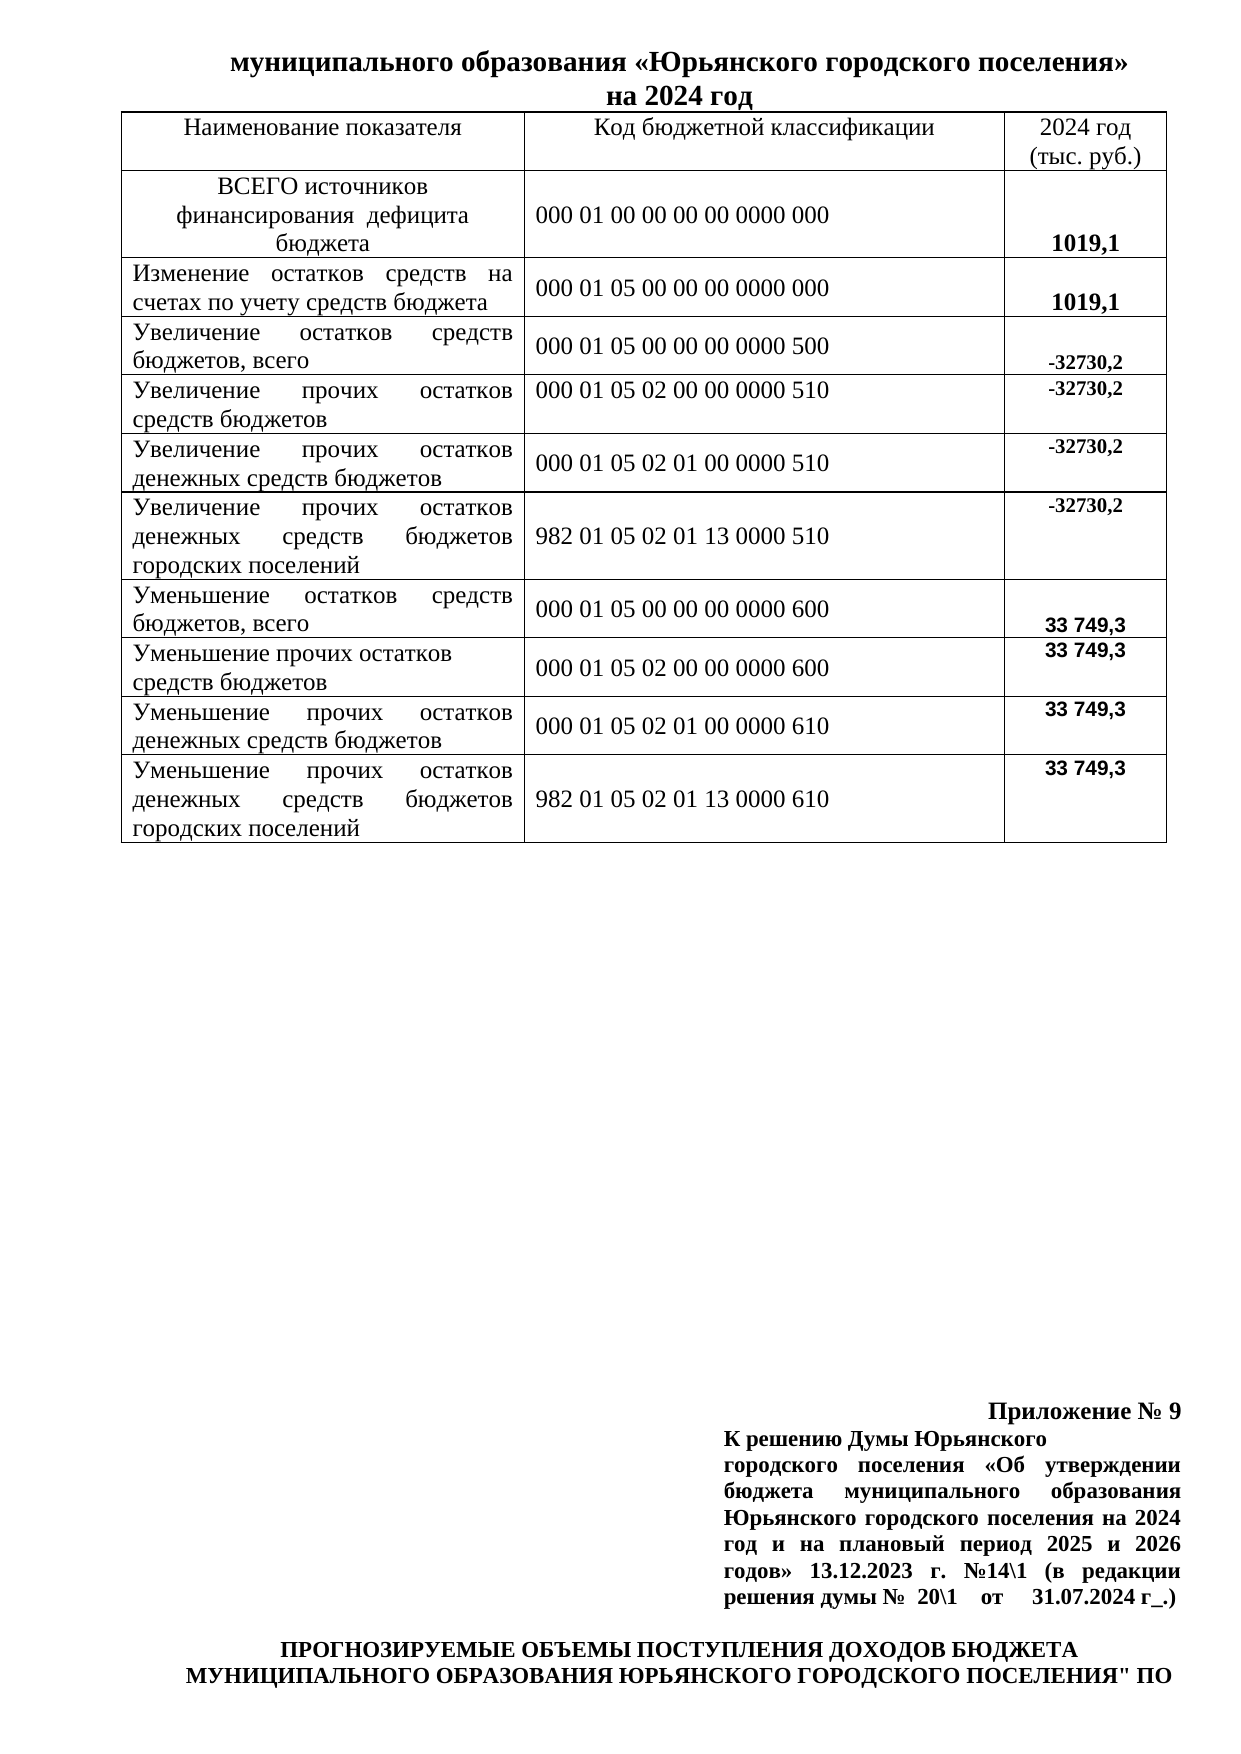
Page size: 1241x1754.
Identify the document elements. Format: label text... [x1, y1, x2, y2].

text Приложение № 9 [177, 1396, 1181, 1425]
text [177, 1636, 1181, 1688]
table_cell Увеличение прочих остатков денежных средств бюджетов [122, 434, 524, 491]
text на 2024 год [177, 78, 1181, 111]
table_cell Уменьшение прочих остатков денежных средств бюджетов [122, 697, 524, 754]
table_cell -32730,2 [1005, 434, 1166, 491]
table_cell ВСЕГО источников финансирования дефицита бюджета [122, 171, 524, 257]
table_cell 982 01 05 02 01 13 0000 510 [525, 493, 1004, 579]
table_cell 000 01 05 02 00 00 0000 510 [525, 375, 1004, 433]
table_cell 33 749,3 [1005, 755, 1166, 842]
table_cell -32730,2 [1005, 493, 1166, 579]
table_cell Уменьшение остатков средств бюджетов, всего [122, 580, 524, 637]
table_header Наименование показателя [122, 113, 524, 170]
table_header Код бюджетной классификации [525, 113, 1004, 170]
table_cell 000 01 00 00 00 00 0000 000 [525, 171, 1004, 257]
text К решению Думы Юрьянского [723, 1425, 1181, 1451]
text муниципального образования «Юрьянского городского поселения» [177, 44, 1181, 78]
table_cell Уменьшение прочих остатков денежных средств бюджетов городских поселений [122, 755, 524, 842]
table_cell 33 749,3 [1005, 697, 1166, 754]
table_cell 000 01 05 02 01 00 0000 510 [525, 434, 1004, 491]
table_cell -32730,2 [1005, 317, 1166, 374]
text городского поселения «Об утверждении бюджета муниципального образования Юрьянского городского поселения на 2024 год и на плановый период 2025 и 2026 годов» 13.12.2023 г. №14\1 (в редакции решения думы № 20\1 от 31.07.2024 г_.) [723, 1451, 1181, 1609]
table_cell 982 01 05 02 01 13 0000 610 [525, 755, 1004, 842]
table_cell 1019,1 [1005, 171, 1166, 257]
table_cell 33 749,3 [1005, 580, 1166, 637]
table_cell 1019,1 [1005, 258, 1166, 316]
table_header 2024 год (тыс. руб.) [1005, 113, 1166, 170]
table_cell Уменьшение прочих остатков средств бюджетов [122, 638, 524, 696]
table_cell 000 01 05 00 00 00 0000 000 [525, 258, 1004, 316]
table_cell Увеличение прочих остатков средств бюджетов [122, 375, 524, 433]
table_cell Изменение остатков средств на счетах по учету средств бюджета [122, 258, 524, 316]
table_cell Увеличение остатков средств бюджетов, всего [122, 317, 524, 374]
table_cell Увеличение прочих остатков денежных средств бюджетов городских поселений [122, 493, 524, 579]
table_cell -32730,2 [1005, 375, 1166, 433]
table_cell 33 749,3 [1005, 638, 1166, 696]
table_cell 000 01 05 00 00 00 0000 600 [525, 580, 1004, 637]
table_cell 000 01 05 00 00 00 0000 500 [525, 317, 1004, 374]
table_cell 000 01 05 02 01 00 0000 610 [525, 697, 1004, 754]
table_cell 000 01 05 02 00 00 0000 600 [525, 638, 1004, 696]
